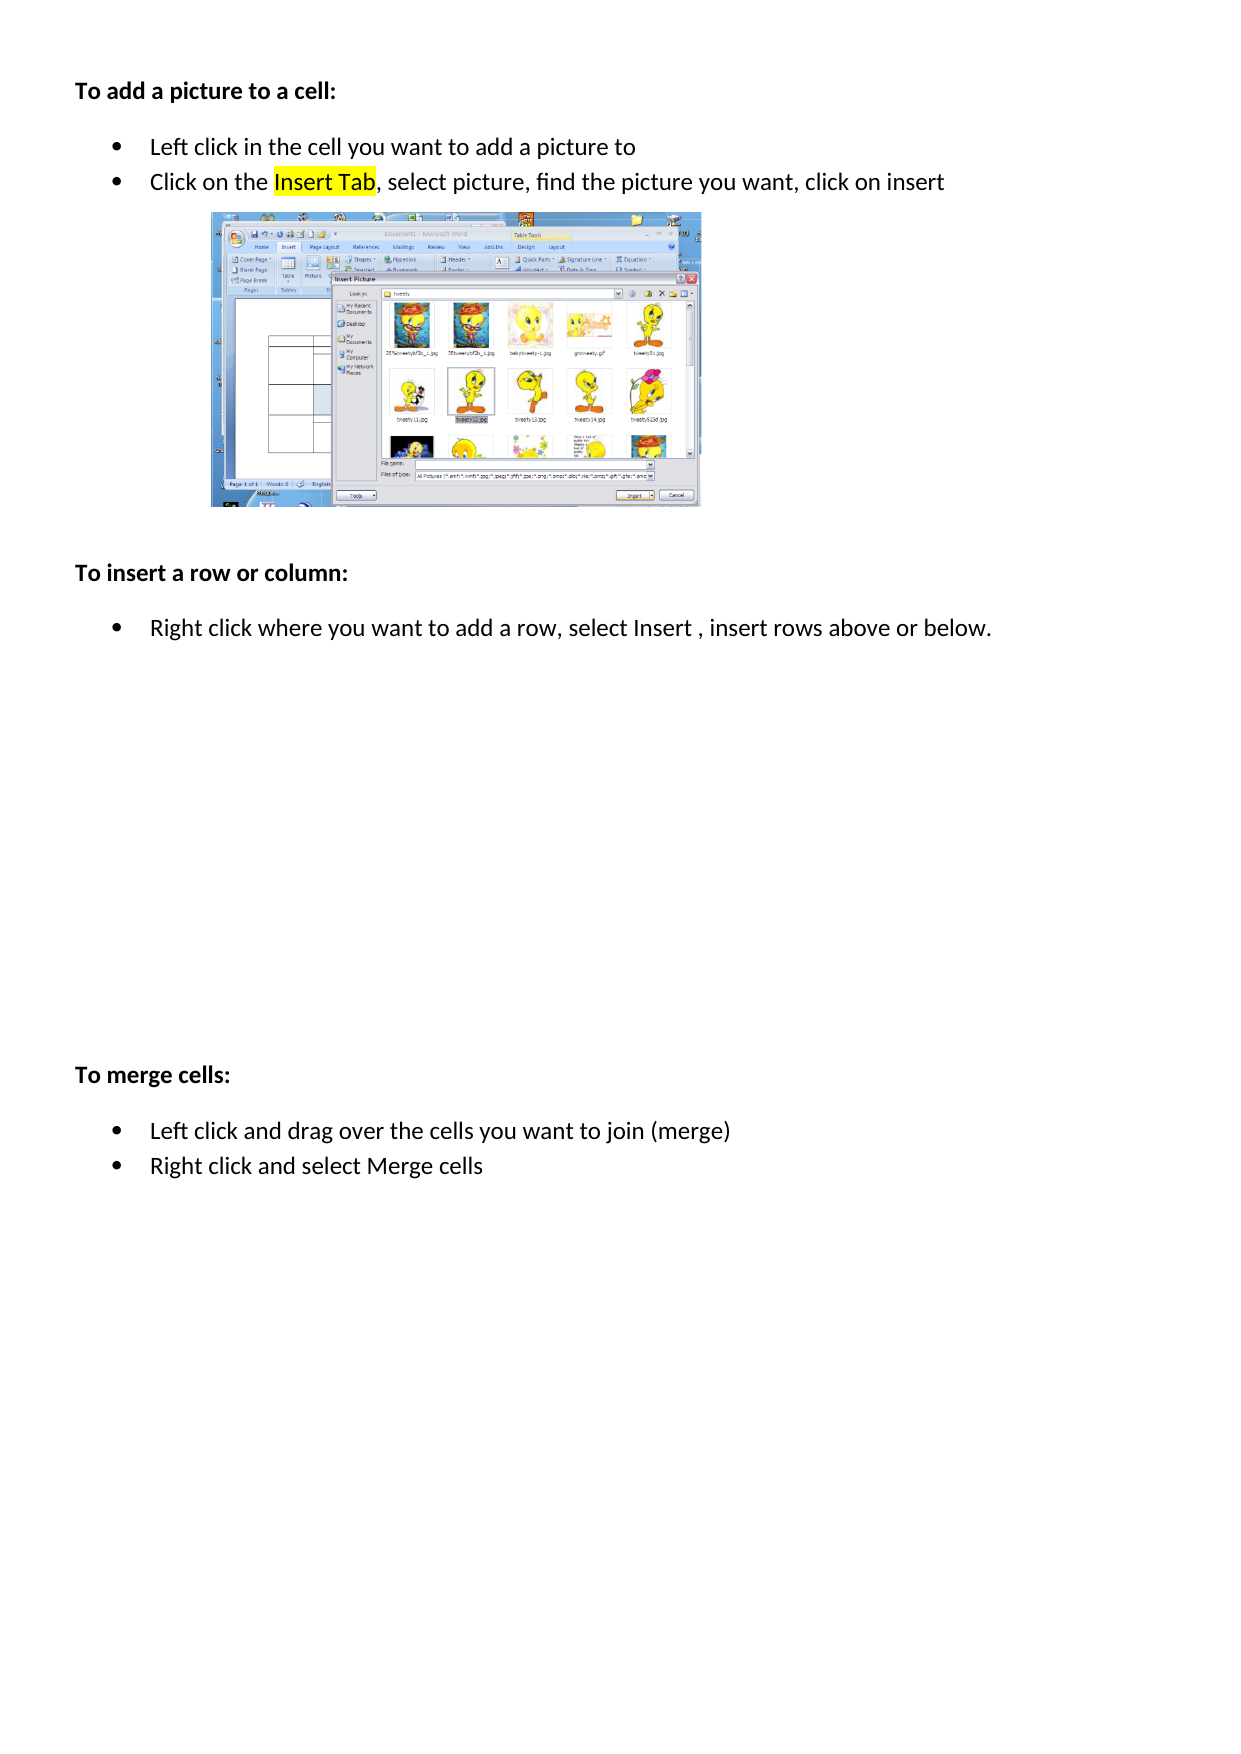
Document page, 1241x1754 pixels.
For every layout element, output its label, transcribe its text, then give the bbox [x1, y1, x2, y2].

list Left click in the cell you want to add a picture to [112, 131, 1165, 161]
text To insert a row or column: [75, 557, 1165, 587]
list Click on the Insert Tab, select picture, find the picture you want, click on insert [376, 166, 1165, 196]
list Left click and drag over the cells you want to join (merge) [112, 1115, 1165, 1146]
text To merge cells: [75, 1059, 1165, 1090]
text To add a picture to a cell: [75, 75, 1165, 106]
list Right click and select Merge cells [112, 1150, 1165, 1181]
list Right click where you want to add a row, select Insert , insert rows above or below. [112, 612, 1165, 643]
